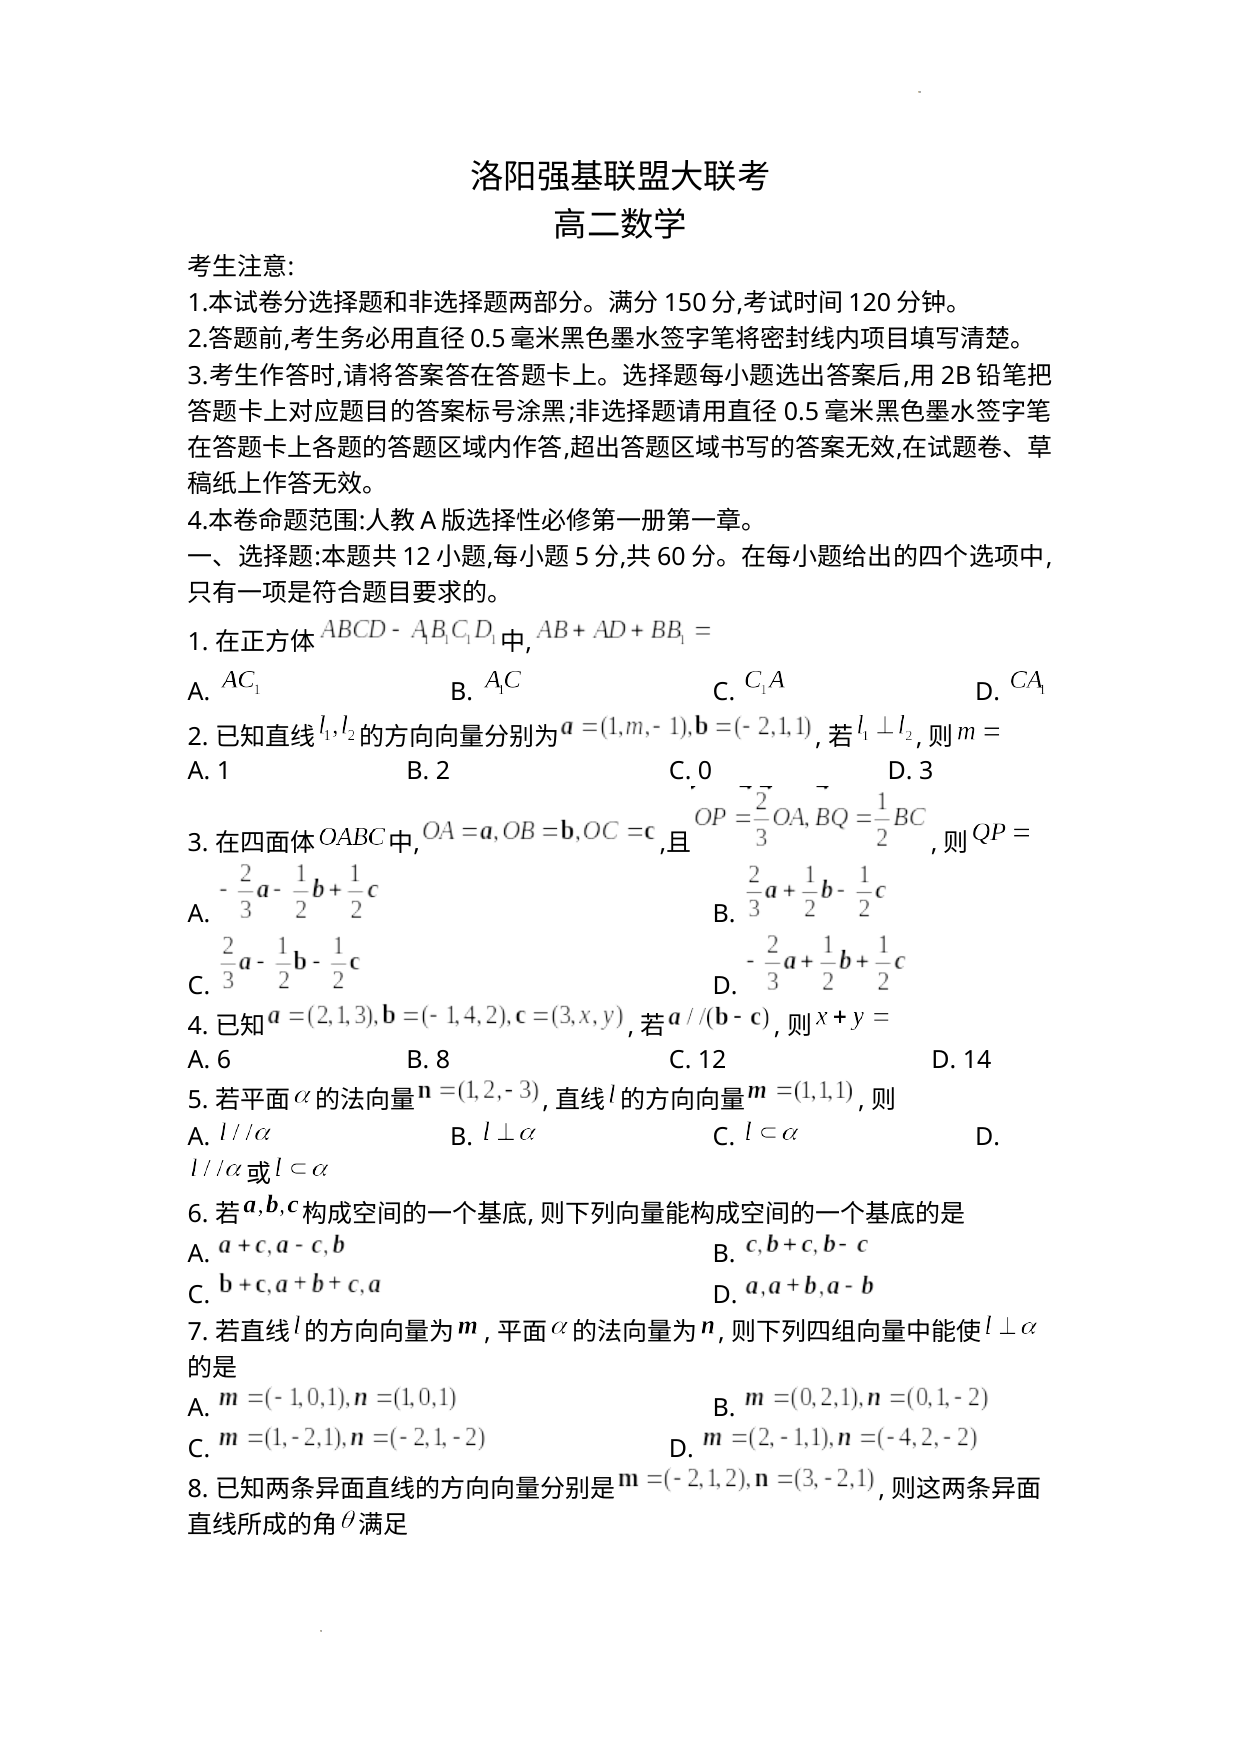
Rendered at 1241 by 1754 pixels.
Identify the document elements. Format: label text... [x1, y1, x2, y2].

text 2. 已知直线的方向向量分别为, 若, 则 [187, 707, 1053, 753]
text 高二数学 [187, 198, 1053, 246]
text 1.本试卷分选择题和非选择题两部分。满分150分,考试时间120分钟。 [187, 283, 1053, 319]
text 4.本卷命题范围:人教A版选择性必修第一册第一章。 [187, 500, 1053, 536]
text A. B. [187, 858, 1053, 930]
text 6. 若构成空间的一个基底, 则下列向量能构成空间的一个基底的是 [187, 1189, 1053, 1230]
text 8. 已知两条异面直线的方向向量分别是, 则这两条异面直线所成的角满足 [187, 1464, 1053, 1541]
text 5. 若平面的法向量, 直线的方向向量, 则 [187, 1076, 1053, 1116]
text 考生注意: [187, 246, 1053, 283]
text A. 6 B. 8 C. 12 D. 14 [187, 1042, 1053, 1076]
text 一、选择题:本题共12小题,每小题5分,共60分。在每小题给出的四个选项中,只有一项是符合题目要求的。 [187, 536, 1053, 609]
text 3.考生作答时,请将答案答在答题卡上。选择题每小题选出答案后,用2B铅笔把答题卡上对应题目的答案标号涂黑;非选择题请用直径0.5毫米黑色墨水签字笔在答题卡上各题的答题区域内作答,超出答题区域书写的答案无效,在试题卷、草稿纸上作答无效。 [187, 355, 1053, 500]
text C. D. [187, 1270, 1053, 1311]
text A. B. C. D. [187, 658, 1053, 707]
text 2.答题前,考生务必用直径0.5毫米黑色墨水签字笔将密封线内项目填写清楚。 [187, 319, 1053, 355]
text A. B. [187, 1230, 1053, 1270]
text 7. 若直线的方向向量为, 平面的法向量为, 则下列四组向量中能使的是 [187, 1311, 1053, 1383]
text 洛阳强基联盟大联考 [187, 150, 1053, 198]
text C. D. [187, 930, 1053, 1001]
text A. B. C. D. 或 [187, 1116, 1053, 1189]
text A. B. [187, 1383, 1053, 1424]
text 4. 已知, 若, 则 [187, 1001, 1053, 1042]
text A. 1 B. 2 C. 0 D. 3 [187, 753, 1053, 787]
text 1. 在正方体中, [187, 609, 1053, 658]
text C. D. [187, 1424, 1053, 1464]
text 3. 在四面体中,,且, 则 [187, 787, 1053, 858]
